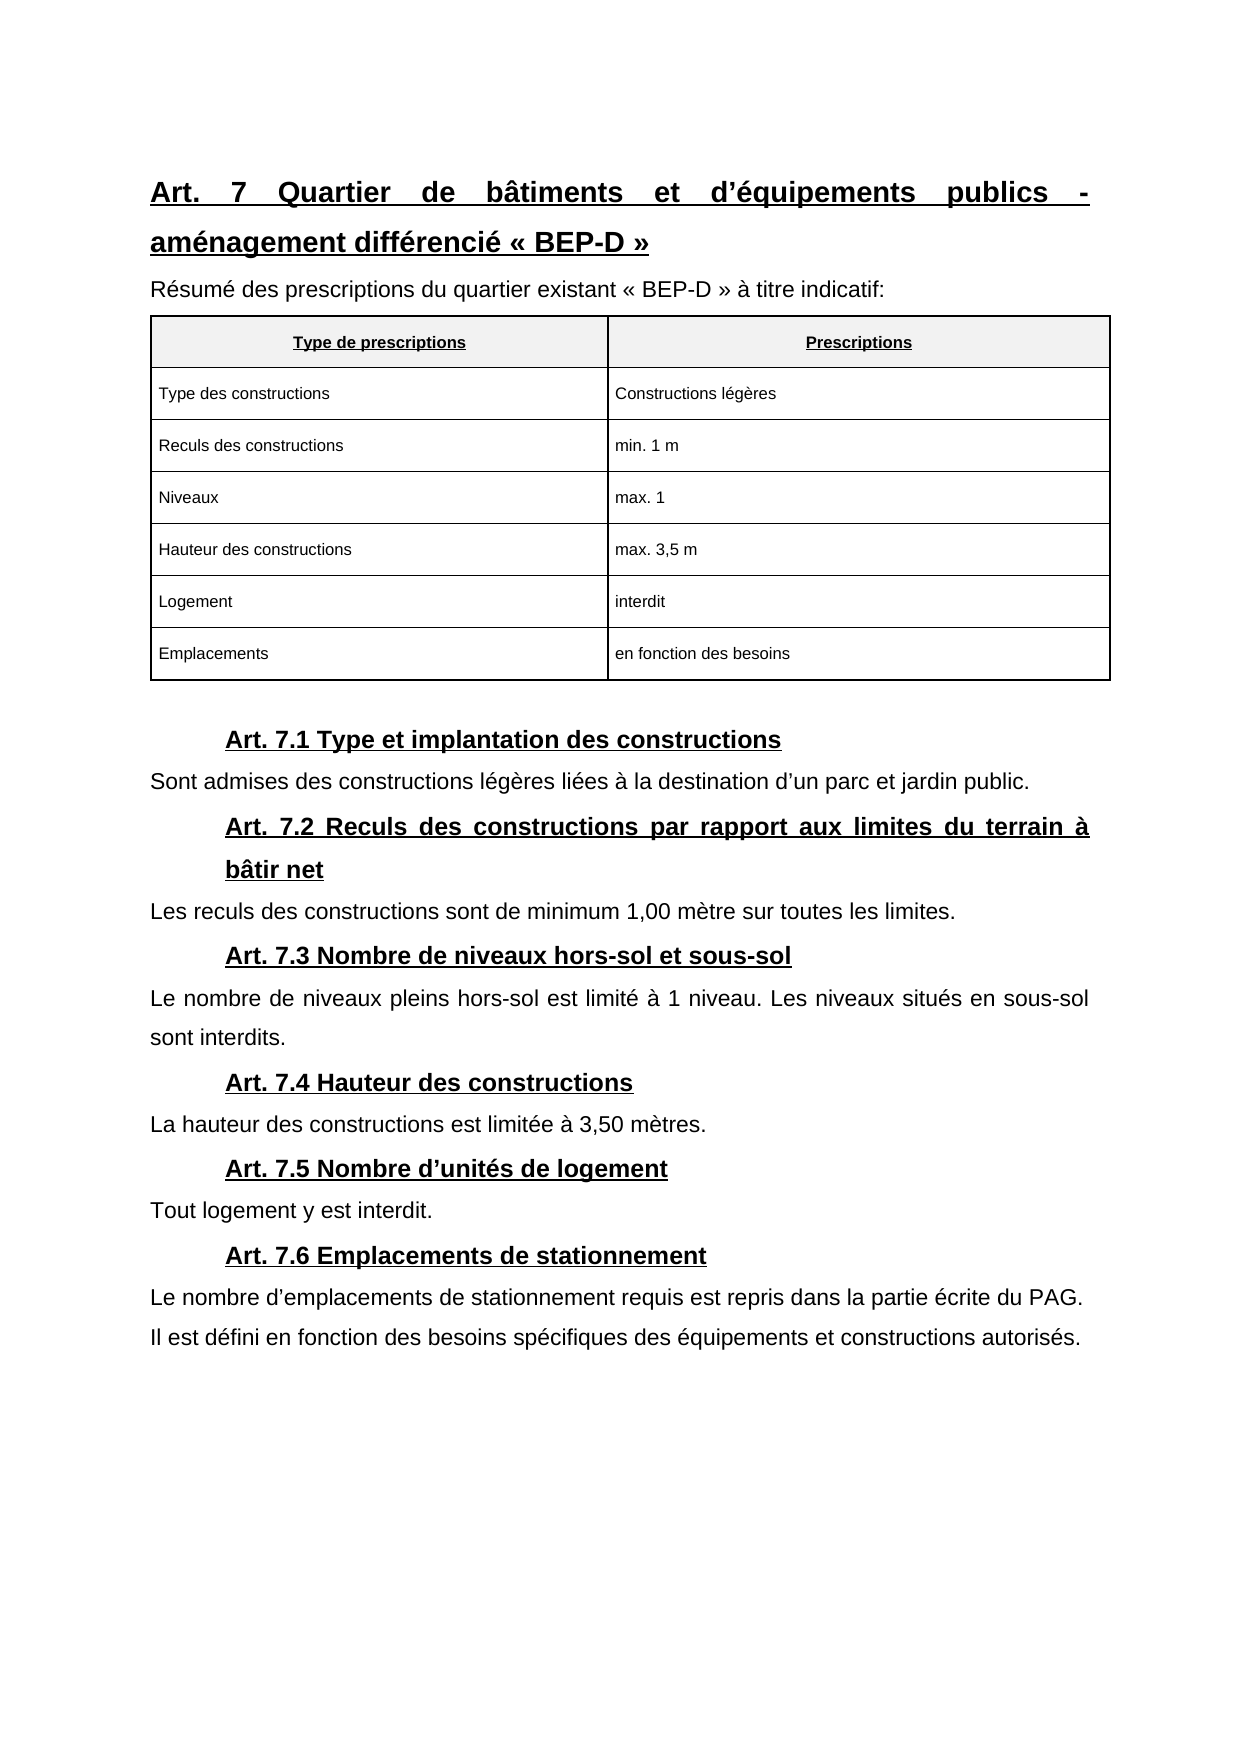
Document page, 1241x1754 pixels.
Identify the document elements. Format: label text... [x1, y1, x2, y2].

text Il est défini en fonction des besoins spécifiques des équipements et constructions autorisés. [150, 1324, 1090, 1350]
table_cell min. 1 m [609, 420, 1109, 471]
table_cell en fonction des besoins [609, 628, 1109, 679]
text Le nombre d’emplacements de stationnement requis est repris dans la partie écrite du PAG. [150, 1284, 1090, 1311]
table_header Prescriptions [609, 317, 1109, 367]
subtitle Art. 7 Quartier de bâtiments et d’équipements publics - aménagement différencié « BEP-D » [150, 206, 1090, 259]
table_cell Niveaux [152, 472, 607, 523]
text Sont admises des constructions légères liées à la destination d’un parc et jardin public. [150, 768, 1090, 794]
subtitle Art. 7.3 Nombre de niveaux hors-sol et sous-sol [225, 941, 1090, 970]
text Tout logement y est interdit. [150, 1197, 1090, 1224]
table_cell Type des constructions [152, 368, 607, 419]
text La hauteur des constructions est limitée à 3,50 mètres. [150, 1111, 1090, 1137]
subtitle Art. 7.2 Reculs des constructions par rapport aux limites du terrain à bâtir net [225, 838, 1090, 883]
table_cell Emplacements [152, 628, 607, 679]
subtitle Art. 7.1 Type et implantation des constructions [225, 725, 1090, 753]
table_cell Hauteur des constructions [152, 524, 607, 575]
table_cell Logement [152, 576, 607, 627]
subtitle Art. 7.4 Hauteur des constructions [225, 1068, 1090, 1096]
text Résumé des prescriptions du quartier existant « BEP-D » à titre indicatif: [150, 276, 1090, 302]
subtitle Art. 7 Quartier de bâtiments et d’équipements publics - aménagement différencié « BEP-D » [150, 175, 1090, 204]
text Le nombre de niveaux pleins hors-sol est limité à 1 niveau. Les niveaux situés en sous-sol sont interdits. [150, 984, 1090, 1050]
subtitle Art. 7.2 Reculs des constructions par rapport aux limites du terrain à bâtir net [225, 811, 1090, 836]
subtitle Art. 7.6 Emplacements de stationnement [225, 1241, 1090, 1270]
table_cell Constructions légères [609, 368, 1109, 419]
table_cell max. 1 [609, 472, 1109, 523]
table_cell interdit [609, 576, 1109, 627]
text Les reculs des constructions sont de minimum 1,00 mètre sur toutes les limites. [150, 898, 1090, 924]
table_cell max. 3,5 m [609, 524, 1109, 575]
subtitle Art. 7.5 Nombre d’unités de logement [225, 1154, 1090, 1183]
table_header Type de prescriptions [152, 317, 607, 367]
table_cell Reculs des constructions [152, 420, 607, 471]
